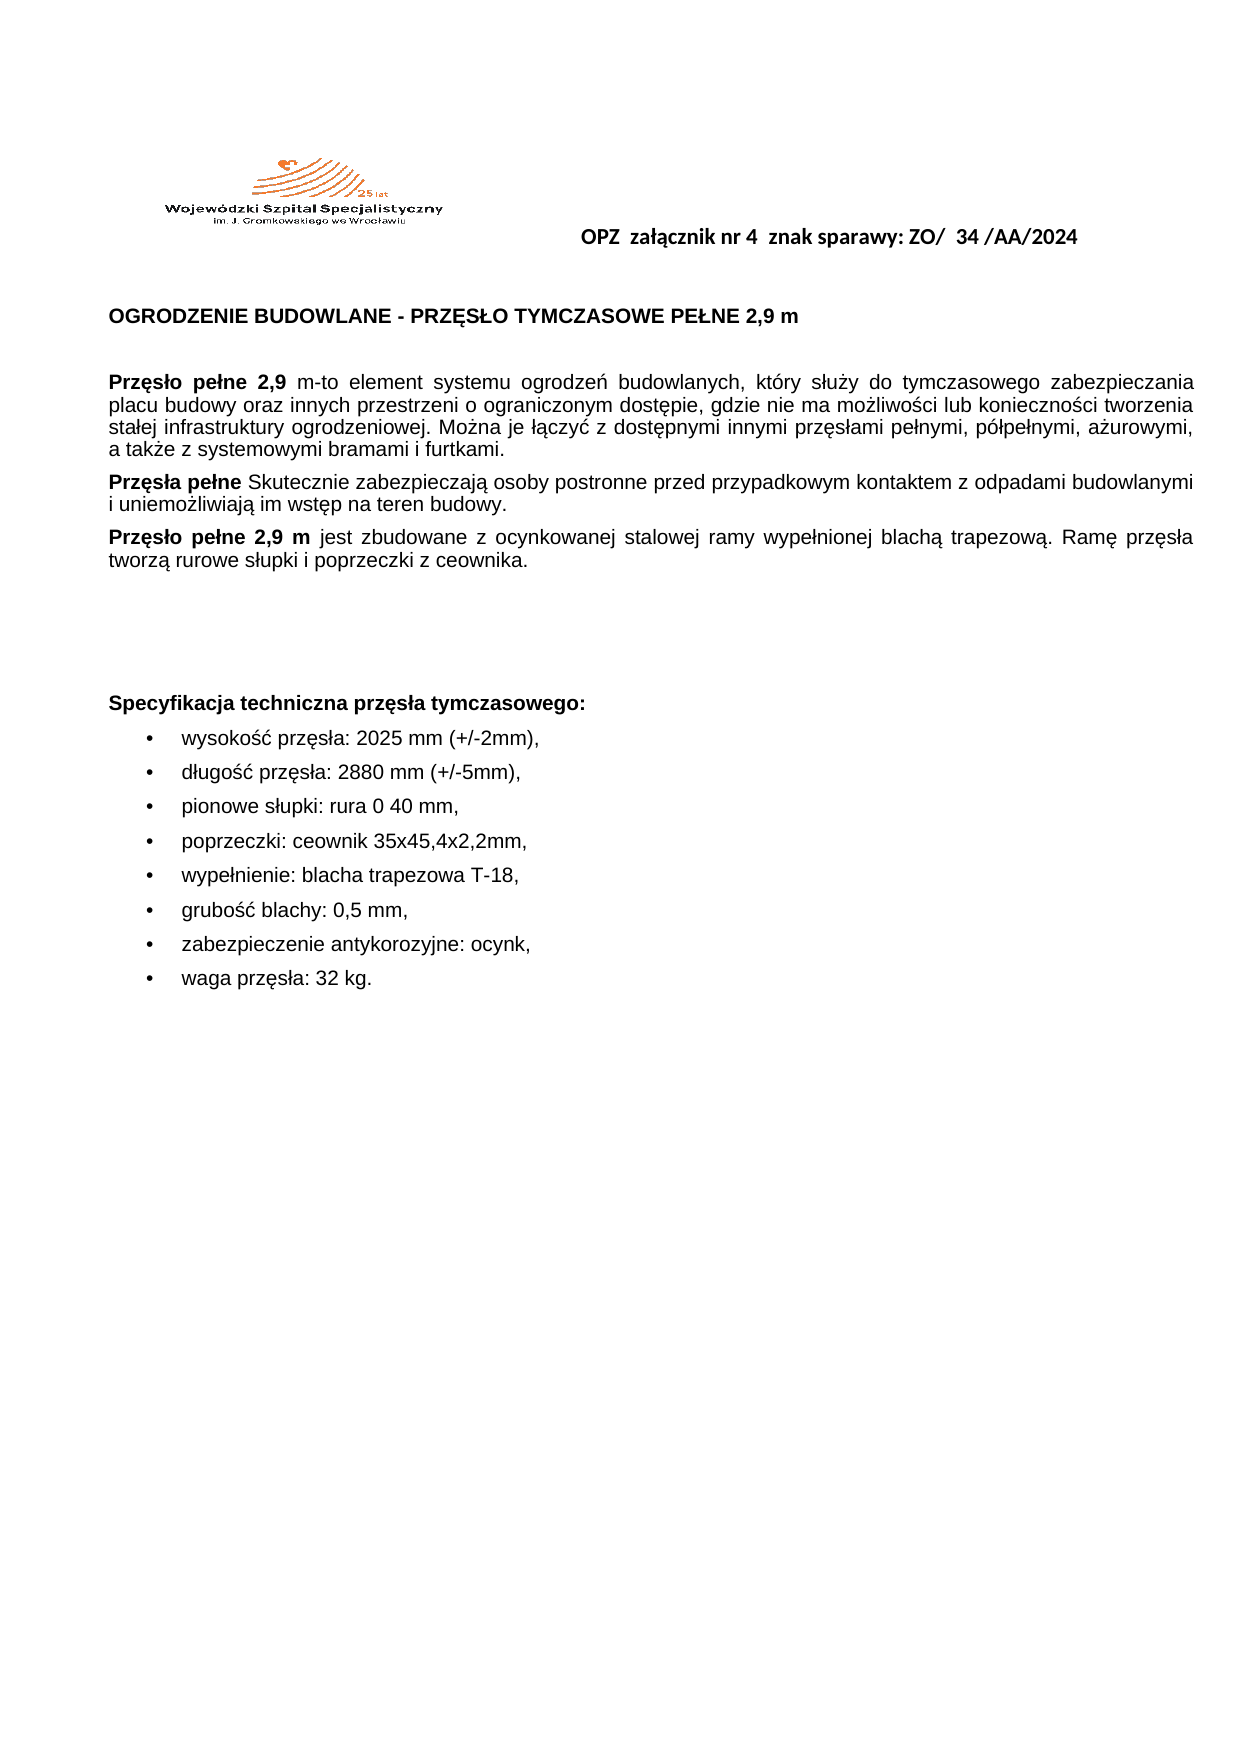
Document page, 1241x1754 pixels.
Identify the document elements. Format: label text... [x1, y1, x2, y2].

list grubość blachy: 0,5 mm, [146, 897, 1195, 921]
list wysokość przęsła: 2025 mm (+/-2mm), [146, 726, 1195, 749]
list długość przęsła: 2880 mm (+/-5mm), [146, 760, 1195, 784]
list pionowe słupki: rura 0 40 mm, [146, 794, 1195, 818]
text Przęsło pełne 2,9 m-to element systemu ogrodzeń budowlanych, który służy do tymczasowego zabezpieczania placu budowy oraz innych przestrzeni o ograniczonym dostępie, gdzie nie ma możliwości lub konieczności tworzenia stałej infrastruktury ogrodzeniowej. Można je łączyć z dostępnymi innymi przęsłami pełnymi, półpełnymi, ażurowymi, a także z systemowymi bramami i furtkami. [108, 372, 1195, 461]
text Przęsło pełne 2,9 m jest zbudowane z ocynkowanej stalowej ramy wypełnionej blachą trapezową. Ramę przęsła tworzą rurowe słupki i poprzeczki z ceownika. [108, 526, 1195, 572]
list waga przęsła: 32 kg. [146, 966, 1195, 990]
text Specyfikacja techniczna przęsła tymczasowego: [108, 691, 1195, 715]
picture [147, 147, 473, 245]
text Przęsła pełne Skutecznie zabezpieczają osoby postronne przed przypadkowym kontaktem z odpadami budowlanymi i uniemożliwiają im wstęp na teren budowy. [108, 471, 1195, 516]
list zabezpieczenie antykorozyjne: ocynk, [146, 932, 1195, 956]
list wypełnienie: blacha trapezowa T-18, [146, 863, 1195, 887]
list poprzeczki: ceownik 35x45,4x2,2mm, [146, 829, 1195, 853]
text OGRODZENIE BUDOWLANE - PRZĘSŁO TYMCZASOWE PEŁNE 2,9 m [108, 306, 1195, 328]
